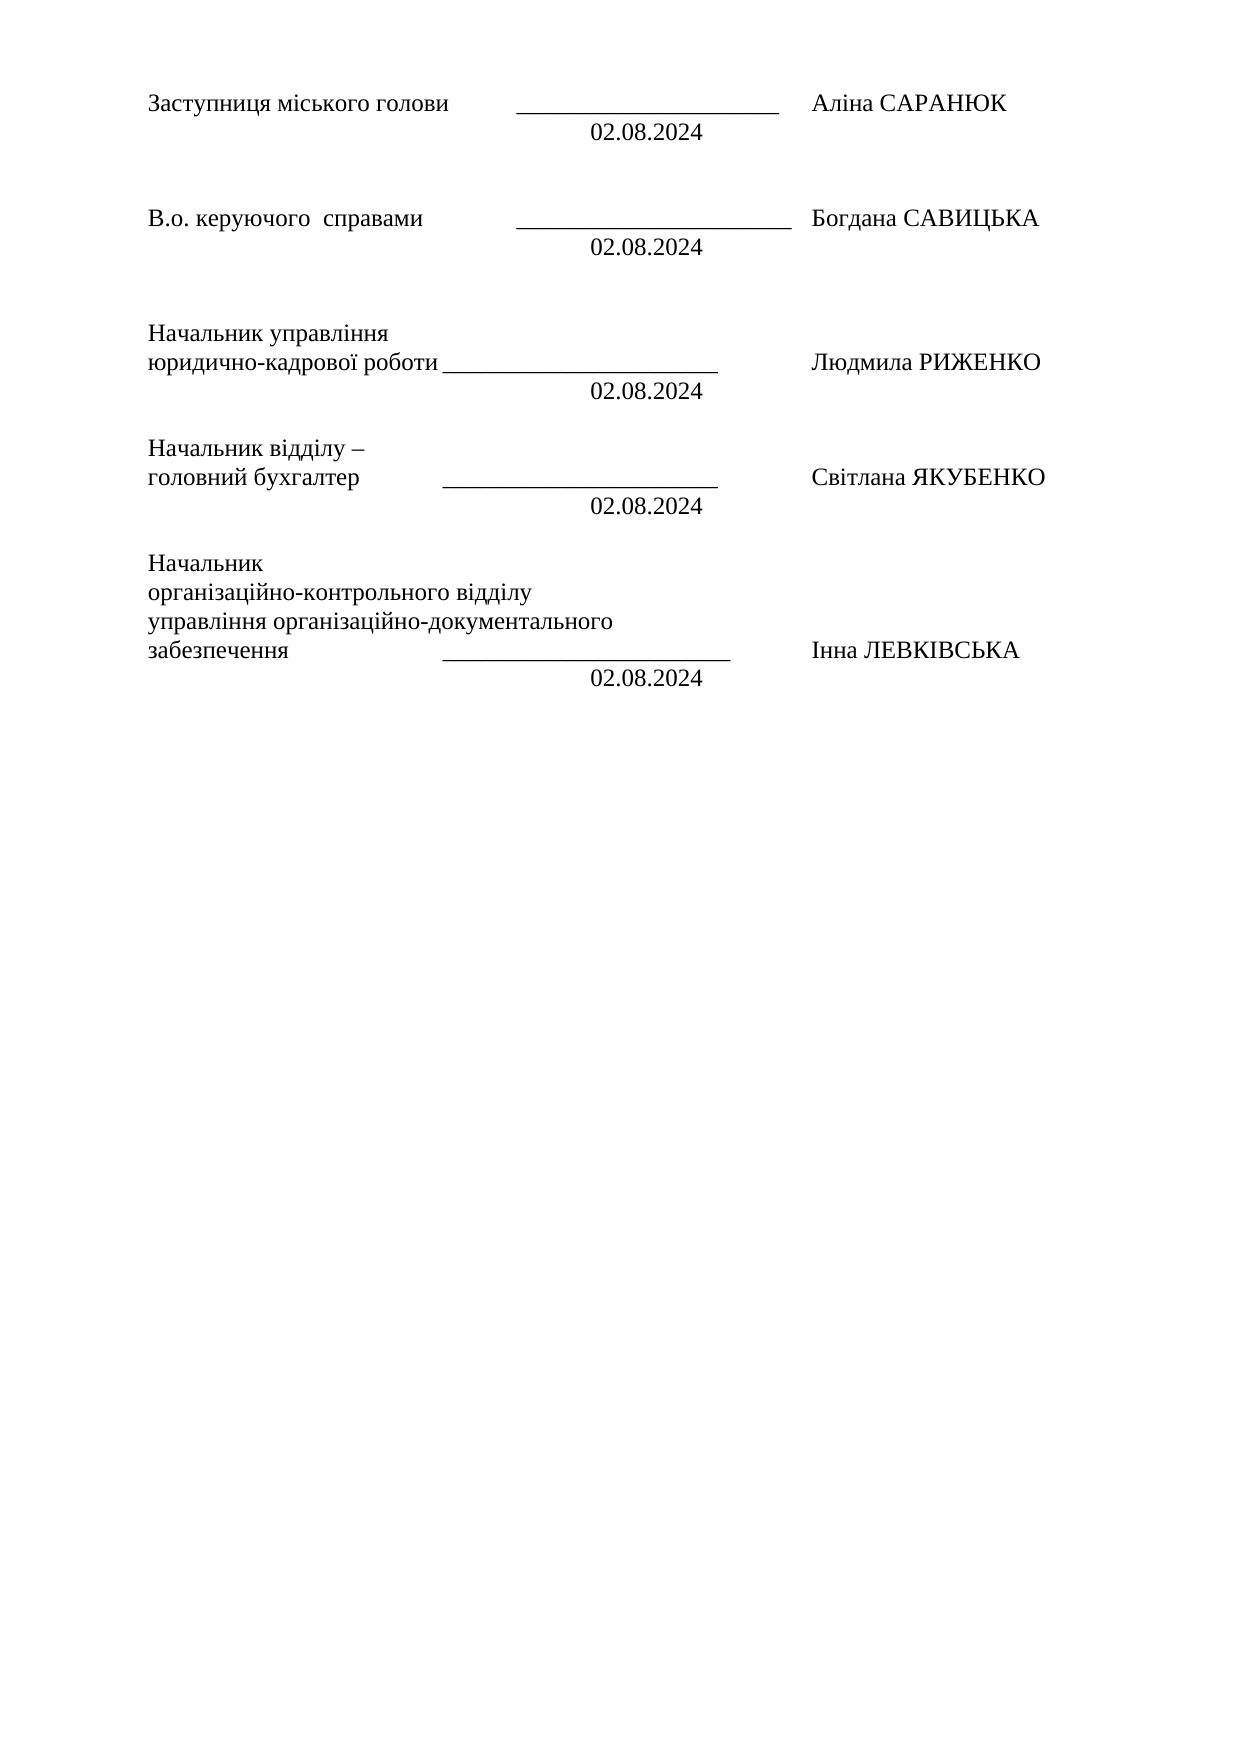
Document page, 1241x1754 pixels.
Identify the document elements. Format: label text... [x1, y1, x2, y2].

text 02.08.2024 [148, 232, 1152, 290]
text управління організаційно-документального [148, 606, 1152, 635]
text Заступниця міського голови _____________________ Аліна САРАНЮК 02.08.2024 [148, 88, 1152, 146]
text Начальник відділу – [148, 433, 1152, 462]
text юридично-кадрової роботи ______________________ Людмила РИЖЕНКО [148, 347, 1152, 376]
text забезпечення _______________________ Інна ЛЕВКІВСЬКА [148, 635, 1152, 663]
text організаційно-контрольного відділу [148, 577, 1152, 606]
text 02.08.2024 [148, 376, 1152, 405]
text головний бухгалтер ______________________ Світлана ЯКУБЕНКО [148, 462, 1152, 491]
text Начальник [148, 548, 1152, 577]
text 02.08.2024 [148, 491, 1152, 520]
text В.о. керуючого справами ______________________ Богдана САВИЦЬКА [148, 203, 1152, 232]
text 02.08.2024 [148, 663, 1152, 692]
text Начальник управління [148, 318, 1152, 347]
